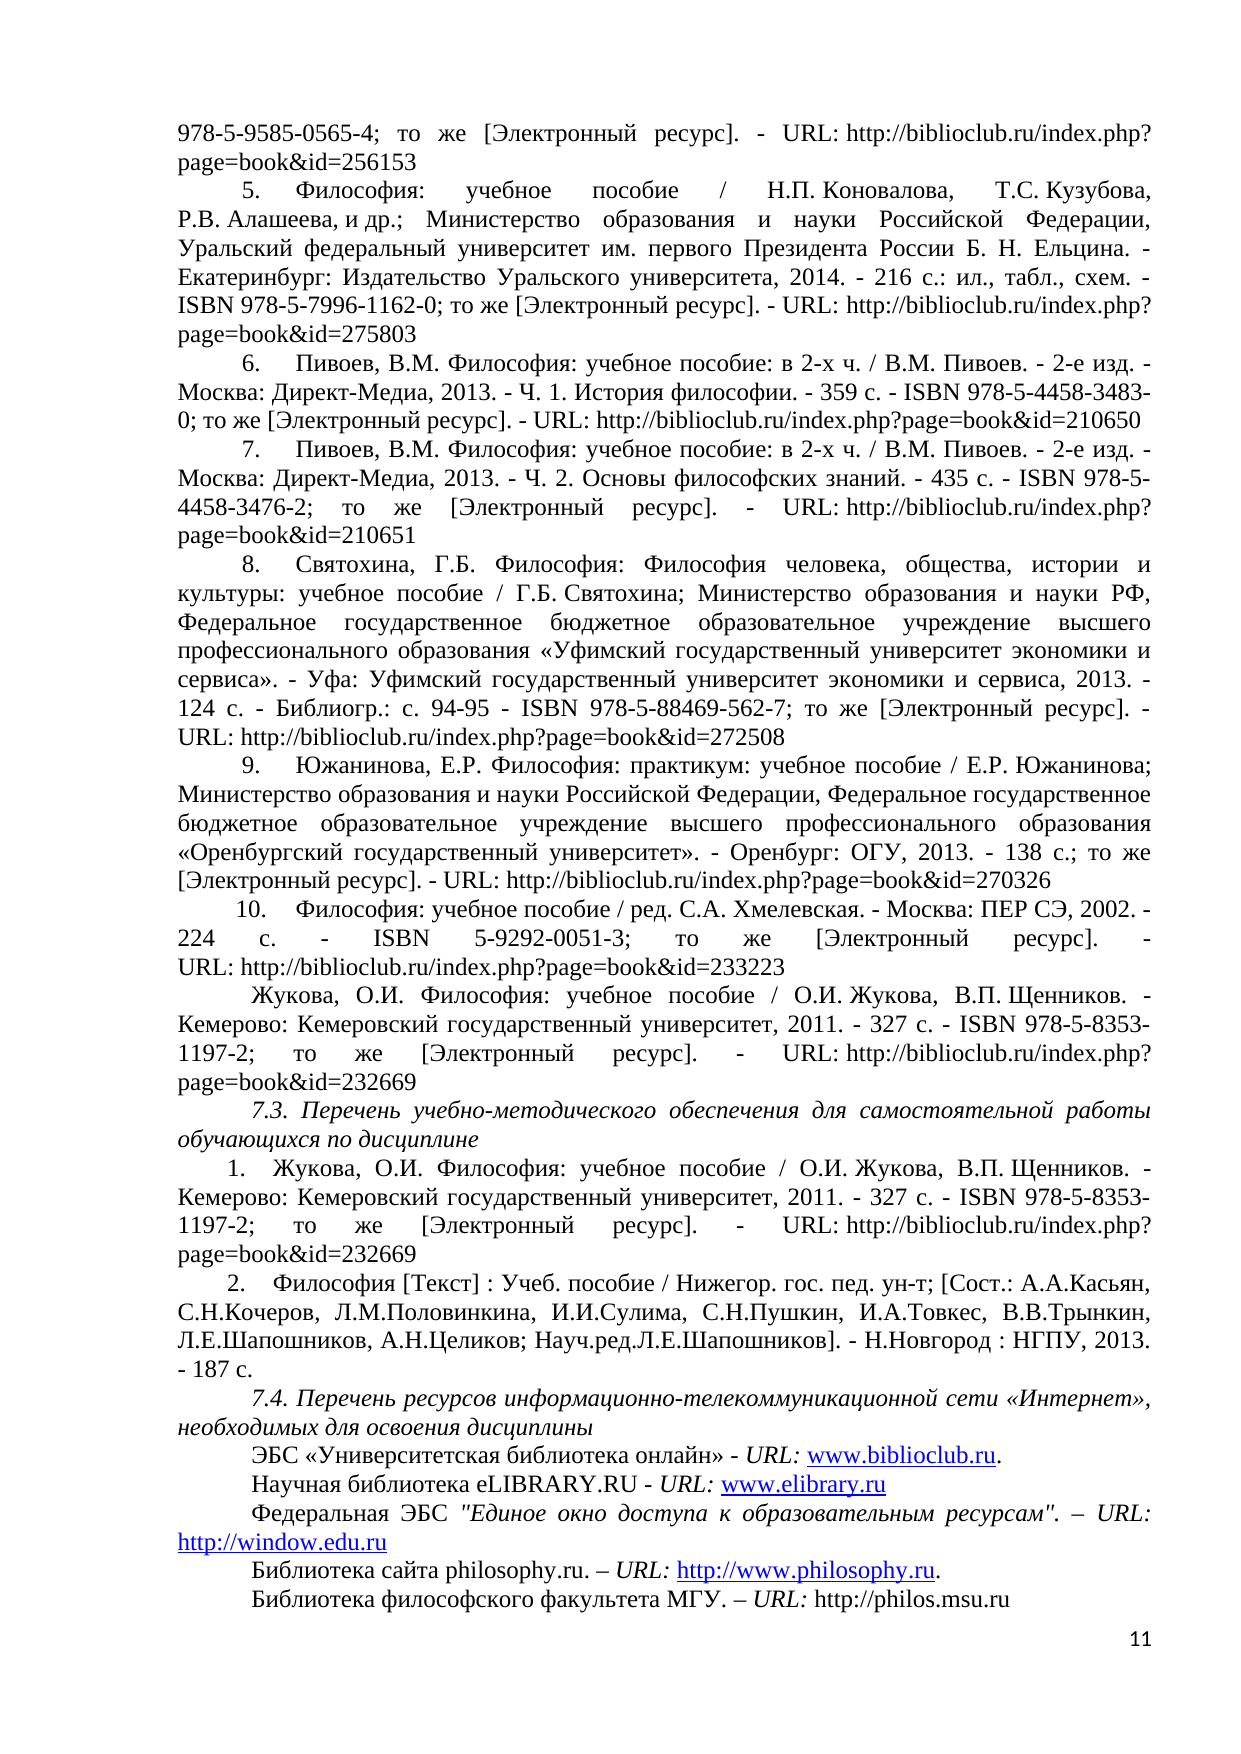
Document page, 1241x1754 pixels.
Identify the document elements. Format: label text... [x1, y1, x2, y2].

text 7.3. Перечень учебно-методического обеспечения для самостоятельной работы обучающихся по дисциплине [177, 1096, 1152, 1153]
text Федеральная ЭБС "Единое окно доступа к образовательным ресурсам". – URL: http://window.edu.ru [177, 1498, 1152, 1556]
text Жукова, О.И. Философия: учебное пособие / О.И. Жукова, В.П. Щенников. - Кемерово: Кемеровский государственный университет, 2011. - 327 с. - ISBN 978-5-8353-1197-2; то же [Электронный ресурс]. - URL: http://biblioclub.ru/index.php?page=book&id=232669 [177, 981, 1152, 1096]
text 7.4. Перечень ресурсов информационно-телекоммуникационной сети «Интернет», необходимых для освоения дисциплины [177, 1383, 1152, 1441]
list Философия: учебное пособие / ред. С.А. Хмелевская. - Москва: ПЕР СЭ, 2002. - 224 с. - ISBN 5-9292-0051-3; то же [Электронный ресурс]. - URL: http://biblioclub.ru/index.php?page=book&id=233223 [177, 894, 1152, 981]
text Научная библиотека eLIBRARY.RU - URL: www.elibrary.ru [177, 1469, 1152, 1498]
text Библиотека сайта philosophy.ru. – URL: http://www.philosophy.ru. [177, 1556, 1152, 1584]
text ЭБС «Университетская библиотека онлайн» - URL: www.biblioclub.ru. [177, 1441, 1152, 1469]
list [177, 118, 1152, 176]
list Южанинова, Е.Р. Философия: практикум: учебное пособие / Е.Р. Южанинова; Министерство образования и науки Российской Федерации, Федеральное государственное бюджетное образовательное учреждение высшего профессионального образования «Оренбургский государственный университет». - Оренбург: ОГУ, 2013. - 138 с.; то же [Электронный ресурс]. - URL: http://biblioclub.ru/index.php?page=book&id=270326 [177, 751, 1152, 894]
list Святохина, Г.Б. Философия: Философия человека, общества, истории и культуры: учебное пособие / Г.Б. Святохина; Министерство образования и науки РФ, Федеральное государственное бюджетное образовательное учреждение высшего профессионального образования «Уфимский государственный университет экономики и сервиса». - Уфа: Уфимский государственный университет экономики и сервиса, 2013. - 124 с. - Библиогр.: с. 94-95 - ISBN 978-5-88469-562-7; то же [Электронный ресурс]. - URL: http://biblioclub.ru/index.php?page=book&id=272508 [177, 549, 1152, 751]
text Библиотека философского факультета МГУ. – URL: http://philos.msu.ru [177, 1584, 1152, 1613]
list Пивоев, В.М. Философия: учебное пособие: в 2-х ч. / В.М. Пивоев. - 2-е изд. - Москва: Директ-Медиа, 2013. - Ч. 2. Основы философских знаний. - 435 с. - ISBN 978-5-4458-3476-2; то же [Электронный ресурс]. - URL: http://biblioclub.ru/index.php?page=book&id=210651 [177, 434, 1152, 549]
list Философия [Текст] : Учеб. пособие / Нижегор. гос. пед. ун-т; [Сост.: А.А.Касьян, С.Н.Кочеров, Л.М.Половинкина, И.И.Сулима, С.Н.Пушкин, И.А.Товкес, В.В.Трынкин, Л.Е.Шапошников, А.Н.Целиков; Науч.ред.Л.Е.Шапошников]. - Н.Новгород : НГПУ, 2013. - 187 с. [177, 1268, 1152, 1383]
list Философия: учебное пособие / Н.П. Коновалова, Т.С. Кузубова, Р.В. Алашеева, и др.; Министерство образования и науки Российской Федерации, Уральский федеральный университет им. первого Президента России Б. Н. Ельцина. - Екатеринбург: Издательство Уральского университета, 2014. - 216 с.: ил., табл., схем. - ISBN 978-5-7996-1162-0; то же [Электронный ресурс]. - URL: http://biblioclub.ru/index.php?page=book&id=275803 [177, 176, 1152, 348]
list Пивоев, В.М. Философия: учебное пособие: в 2-х ч. / В.М. Пивоев. - 2-е изд. - Москва: Директ-Медиа, 2013. - Ч. 1. История философии. - 359 с. - ISBN 978-5-4458-3483-0; то же [Электронный ресурс]. - URL: http://biblioclub.ru/index.php?page=book&id=210650 [177, 348, 1152, 434]
list Жукова, О.И. Философия: учебное пособие / О.И. Жукова, В.П. Щенников. - Кемерово: Кемеровский государственный университет, 2011. - 327 с. - ISBN 978-5-8353-1197-2; то же [Электронный ресурс]. - URL: http://biblioclub.ru/index.php?page=book&id=232669 [177, 1153, 1152, 1268]
